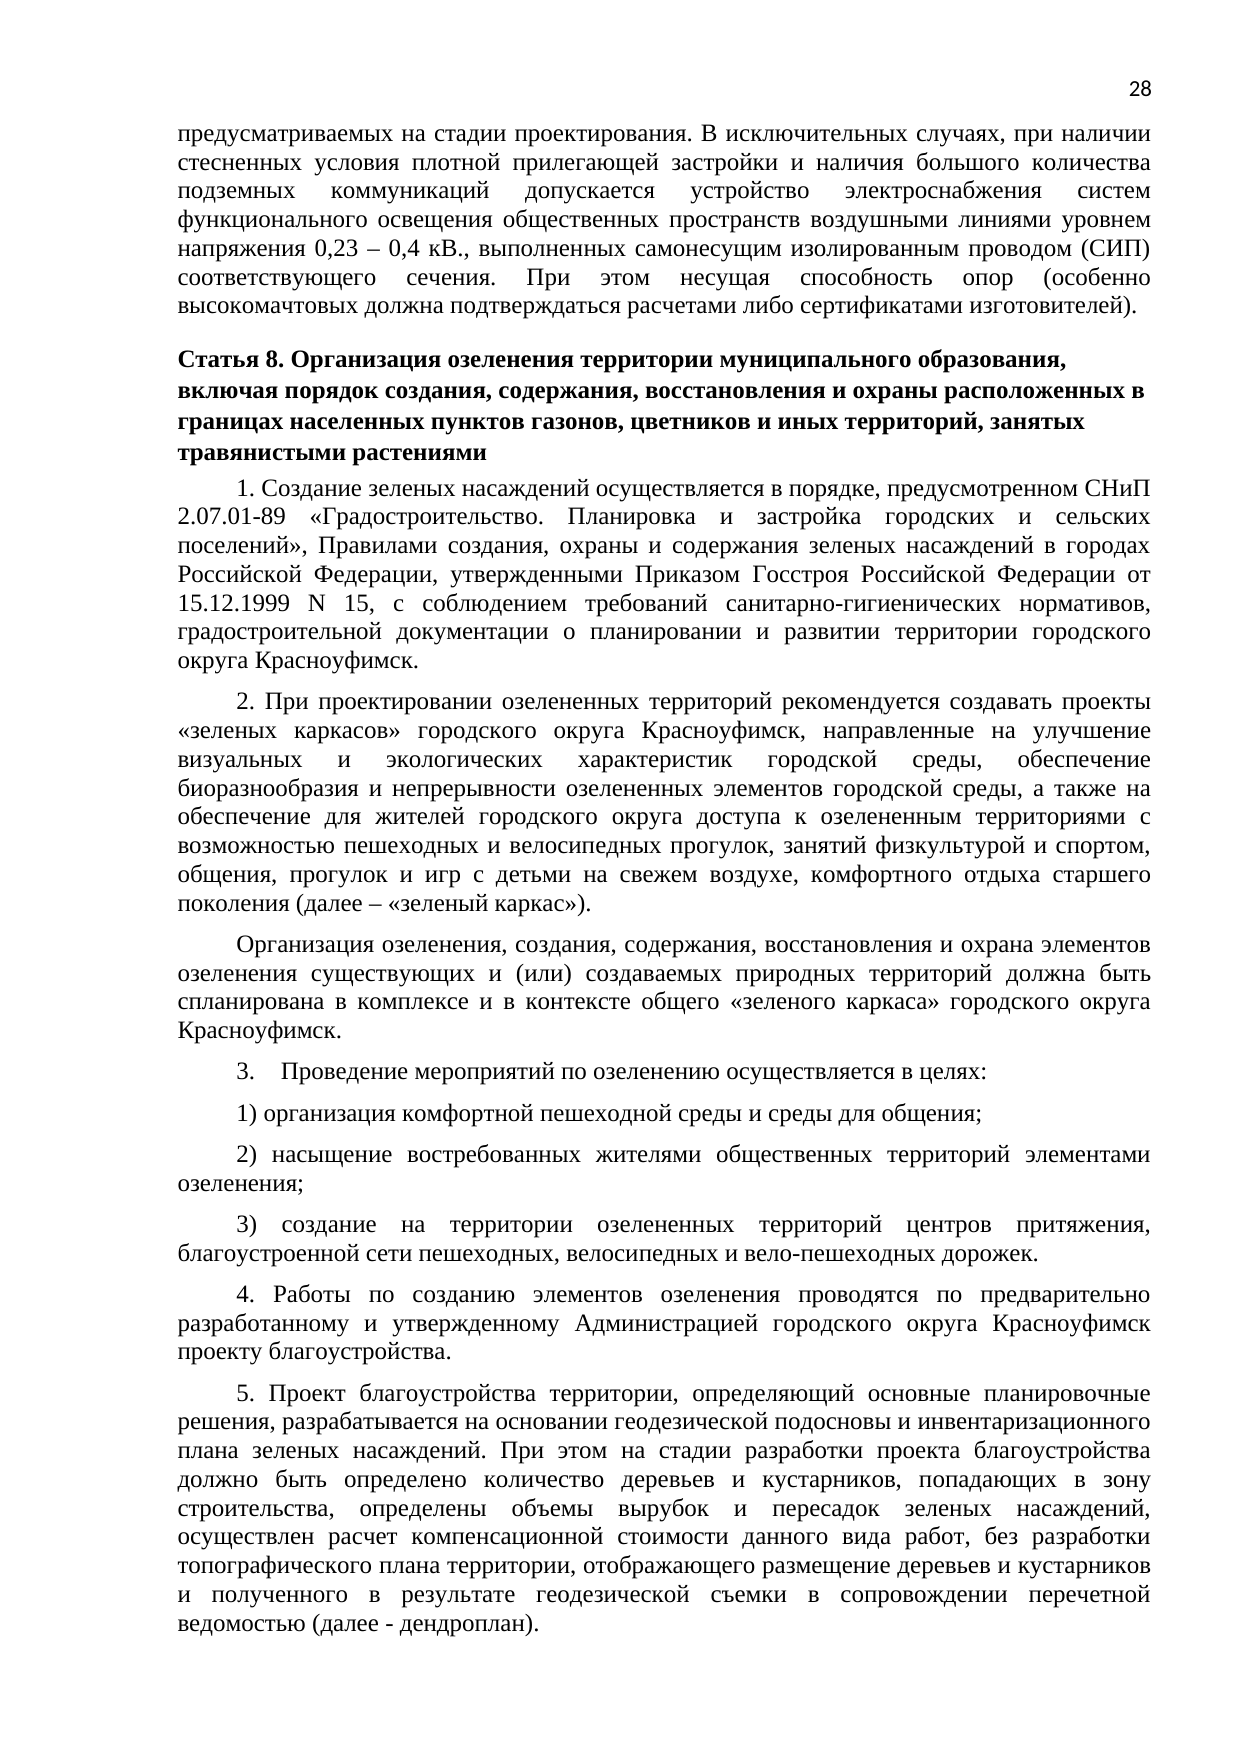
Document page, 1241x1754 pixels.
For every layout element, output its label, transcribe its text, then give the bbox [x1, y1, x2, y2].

text 4. Работы по созданию элементов озеленения проводятся по предварительно разработанному и утвержденному Администрацией городского округа Красноуфимск проекту благоустройства. [177, 1279, 1152, 1365]
text 3. Проведение мероприятий по озеленению осуществляется в целях: [177, 1056, 1152, 1085]
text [177, 118, 1152, 319]
text 2. При проектировании озелененных территорий рекомендуется создавать проекты «зеленых каркасов» городского округа Красноуфимск, направленные на улучшение визуальных и экологических характеристик городской среды, обеспечение биоразнообразия и непрерывности озелененных элементов городской среды, а также на обеспечение для жителей городского округа доступа к озелененным территориями с возможностью пешеходных и велосипедных прогулок, занятий физкультурой и спортом, общения, прогулок и игр с детьми на свежем воздухе, комфортного отдыха старшего поколения (далее – «зеленый каркас»). [177, 686, 1152, 916]
subtitle Статья 8. Организация озеленения территории муниципального образования, включая порядок создания, содержания, восстановления и охраны расположенных в границах населенных пунктов газонов, цветников и иных территорий, занятых травянистыми растениями [177, 344, 1152, 466]
text 1. Создание зеленых насаждений осуществляется в порядке, предусмотренном СНиП 2.07.01-89 «Градостроительство. Планировка и застройка городских и сельских поселений», Правилами создания, охраны и содержания зеленых насаждений в городах Российской Федерации, утвержденными Приказом Госстроя Российской Федерации от 15.12.1999 N 15, с соблюдением требований санитарно-гигиенических нормативов, градостроительной документации о планировании и развитии территории городского округа Красноуфимск. [177, 473, 1152, 674]
text Организация озеленения, создания, содержания, восстановления и охрана элементов озеленения существующих и (или) создаваемых природных территорий должна быть спланирована в комплексе и в контексте общего «зеленого каркаса» городского округа Красноуфимск. [177, 929, 1152, 1044]
text 5. Проект благоустройства территории, определяющий основные планировочные решения, разрабатывается на основании геодезической подосновы и инвентаризационного плана зеленых насаждений. При этом на стадии разработки проекта благоустройства должно быть определено количество деревьев и кустарников, попадающих в зону строительства, определены объемы вырубок и пересадок зеленых насаждений, осуществлен расчет компенсационной стоимости данного вида работ, без разработки топографического плана территории, отображающего размещение деревьев и кустарников и полученного в результате геодезической съемки в сопровождении перечетной ведомостью (далее - дендроплан). [177, 1378, 1152, 1636]
text 3) создание на территории озелененных территорий центров притяжения, благоустроенной сети пешеходных, велосипедных и вело-пешеходных дорожек. [177, 1209, 1152, 1266]
text 2) насыщение востребованных жителями общественных территорий элементами озеленения; [177, 1139, 1152, 1196]
text 1) организация комфортной пешеходной среды и среды для общения; [177, 1098, 1152, 1126]
